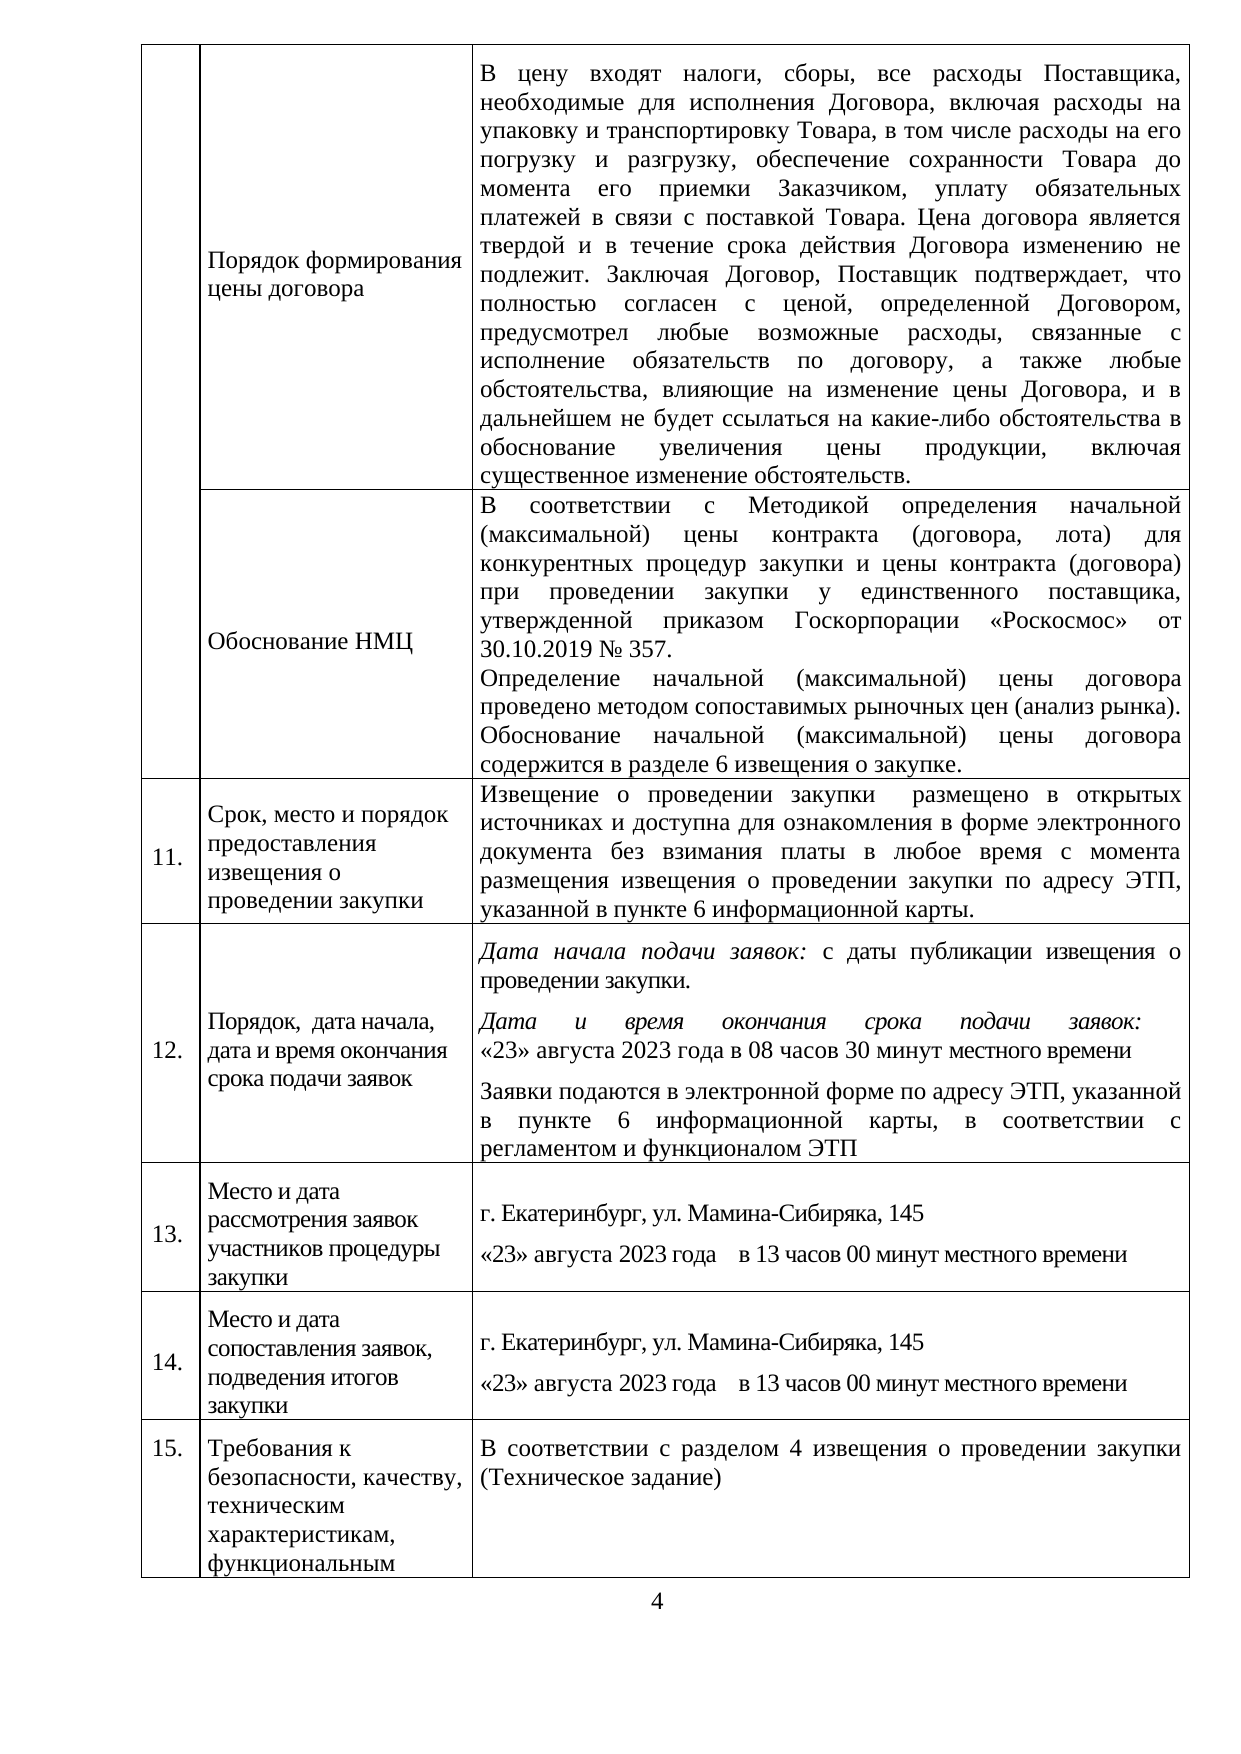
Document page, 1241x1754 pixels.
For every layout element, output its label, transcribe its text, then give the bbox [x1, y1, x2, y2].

table_cell [142, 1420, 199, 1577]
table_cell г. Екатеринбург, ул. Мамина-Сибиряка, 145 «23» августа 2023 года в 13 часов 00 минут местного времени [473, 1292, 1189, 1419]
table_cell Дата начала подачи заявок: с даты публикации извещения о проведении закупки. Дата и время окончания срока подачи заявок: «23» августа 2023 года в 08 часов 30 минут местного времени Заявки подаются в электронной форме по адресу ЭТП, указанной в пункте 6 информационной карты, в соответствии с регламентом и функционалом ЭТП [473, 924, 1189, 1162]
table_cell В цену входят налоги, сборы, все расходы Поставщика, необходимые для исполнения Договора, включая расходы на упаковку и транспортировку Товара, в том числе расходы на его погрузку и разгрузку, обеспечение сохранности Товара до момента его приемки Заказчиком, уплату обязательных платежей в связи с поставкой Товара. Цена договора является твердой и в течение срока действия Договора изменению не подлежит. Заключая Договор, Поставщик подтверждает, что полностью согласен с ценой, определенной Договором, предусмотрел любые возможные расходы, связанные с исполнение обязательств по договору, а также любые обстоятельства, влияющие на изменение цены Договора, и в дальнейшем не будет ссылаться на какие-либо обстоятельства в обоснование увеличения цены продукции, включая существенное изменение обстоятельств. [473, 45, 1189, 489]
table_cell Порядок формирования цены договора [201, 45, 472, 489]
table_cell [142, 779, 199, 922]
table_cell Место и дата рассмотрения заявок участников процедуры закупки [201, 1163, 472, 1291]
table_cell [142, 924, 199, 1162]
table_cell Извещение о проведении закупки размещено в открытых источниках и доступна для ознакомления в форме электронного документа без взимания платы в любое время с момента размещения извещения о проведении закупки по адресу ЭТП, указанной в пункте 6 информационной карты. [473, 779, 1189, 922]
table_cell Срок, место и порядок предоставления извещения о проведении закупки [201, 779, 472, 922]
table_cell Обоснование НМЦ [201, 490, 472, 778]
table_cell [142, 1292, 199, 1419]
table_cell Место и дата сопоставления заявок, подведения итогов закупки [201, 1292, 472, 1419]
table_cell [473, 1420, 1189, 1577]
table_cell Порядок, дата начала, дата и время окончания срока подачи заявок [201, 924, 472, 1162]
table_cell В соответствии с Методикой определения начальной (максимальной) цены контракта (договора, лота) для конкурентных процедур закупки и цены контракта (договора) при проведении закупки у единственного поставщика, утвержденной приказом Госкорпорации «Роскосмос» от 30.10.2019 № 357. Определение начальной (максимальной) цены договора проведено методом сопоставимых рыночных цен (анализ рынка). Обоснование начальной (максимальной) цены договора содержится в разделе 6 извещения о закупке. [473, 490, 1189, 778]
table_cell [201, 1420, 472, 1577]
table_cell г. Екатеринбург, ул. Мамина-Сибиряка, 145 «23» августа 2023 года в 13 часов 00 минут местного времени [473, 1163, 1189, 1291]
table_cell [142, 1163, 199, 1291]
